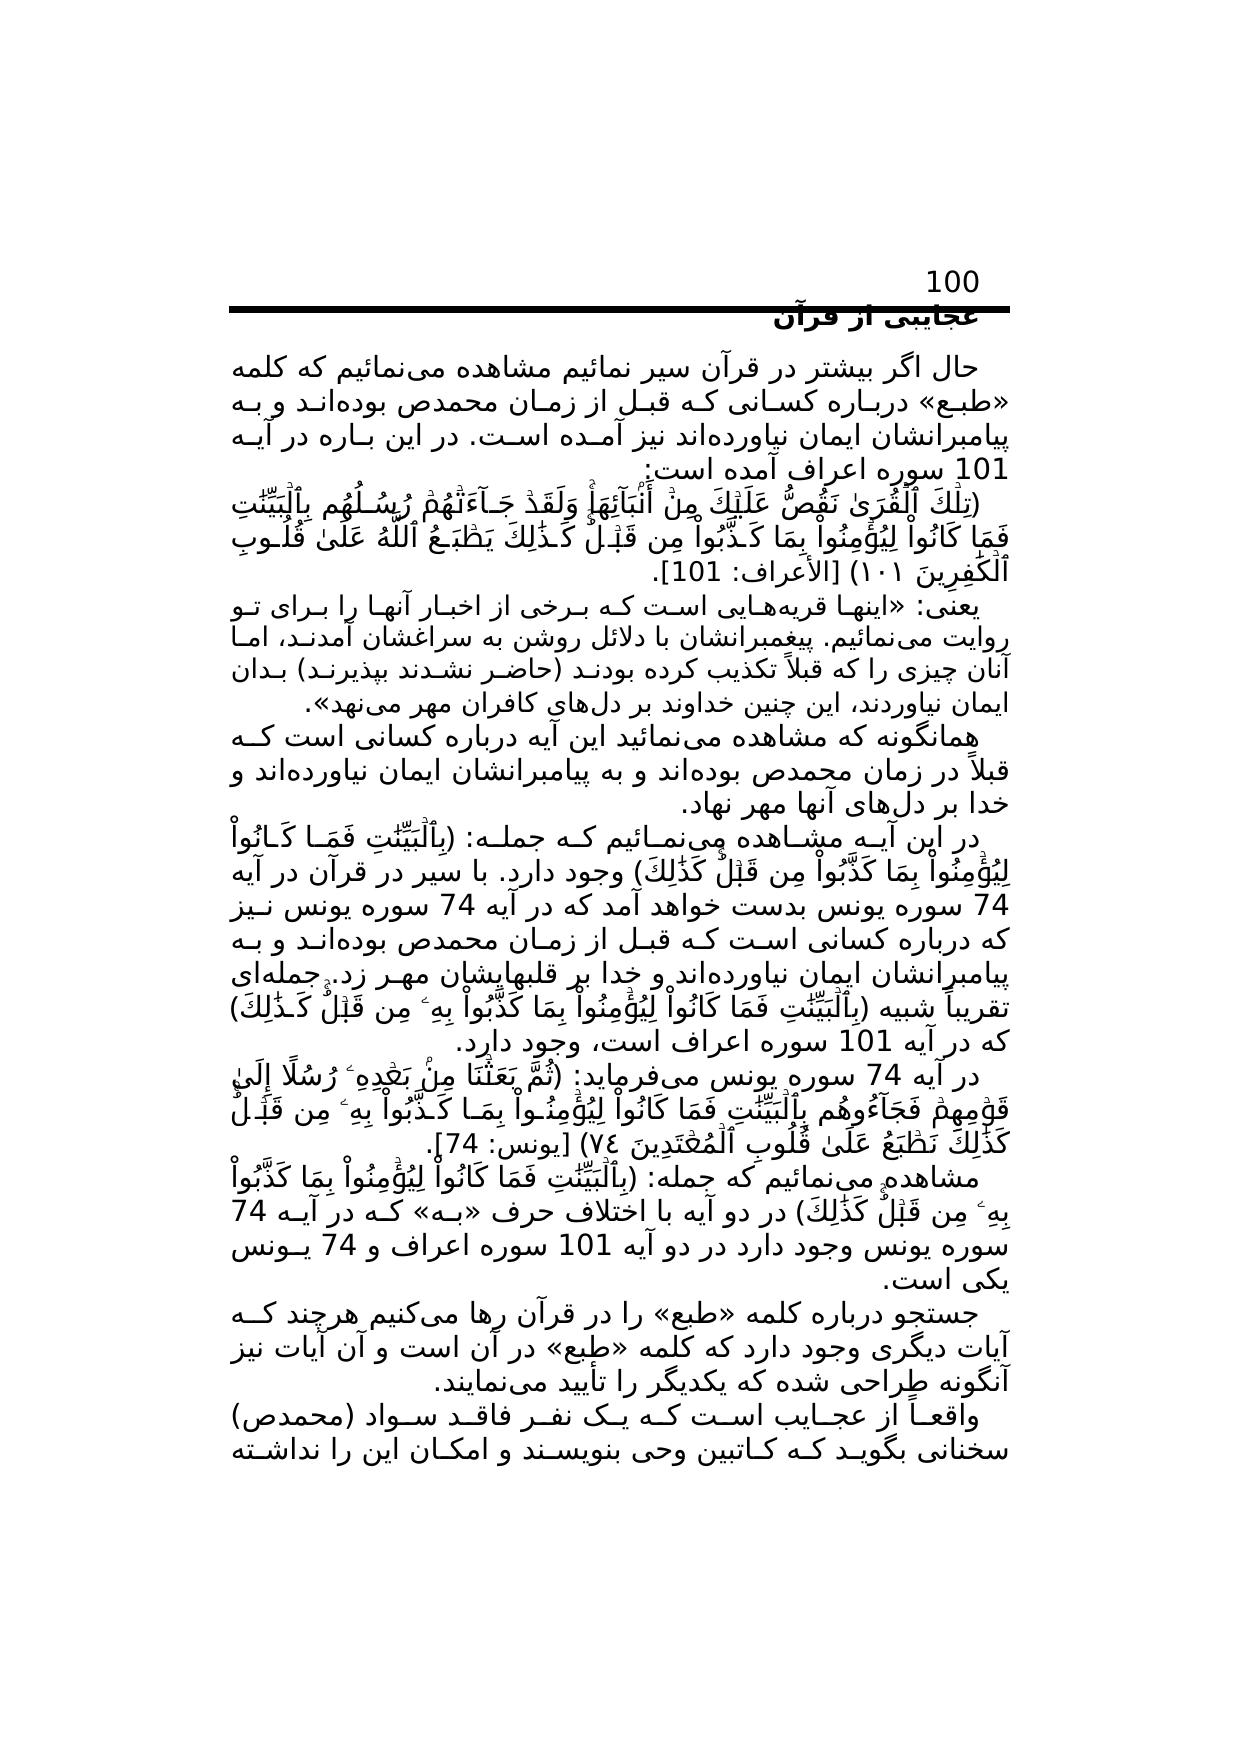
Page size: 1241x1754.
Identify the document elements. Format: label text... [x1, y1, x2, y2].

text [230, 1398, 1010, 1466]
text جستجو درباره کلمه «طبع» را در قرآن رها می‌کنیم هرچند که آیات دیگری وجود دارد که کلمه «طبع» در آن است و آن آیات نیز آنگونه طراحی شده که یکدیگر را تأیید می‌نمایند. [230, 1296, 1010, 1398]
text مشاهده می‌نمائیم که جمله: ﴿بِٱلۡبَيِّنَٰتِ فَمَا كَانُواْ لِيُؤۡمِنُواْ بِمَا كَذَّبُواْ بِهِۦ مِن قَبۡلُۚ كَذَٰلِكَ﴾ در دو آیه با اختلاف حرف «به» که در آیه 74 سوره یونس وجود دارد در دو آیه 101 سوره اعراف و 74 یونس یکی است. [230, 1160, 1010, 1296]
text در آیه 74 سوره یونس می‌فرماید: ﴿ثُمَّ بَعَثۡنَا مِنۢ بَعۡدِهِۦ رُسُلًا إِلَىٰ قَوۡمِهِمۡ فَجَآءُوهُم بِٱلۡبَيِّنَٰتِ فَمَا كَانُواْ لِيُؤۡمِنُواْ بِمَا كَذَّبُواْ بِهِۦ مِن قَبۡلُۚ كَذَٰلِكَ نَطۡبَعُ عَلَىٰ قُلُوبِ ٱلۡمُعۡتَدِينَ ٧٤﴾ [یونس: 74]. [230, 1058, 1010, 1160]
text در این آیه مشاهده می‌نمائیم که جمله: ﴿بِٱلۡبَيِّنَٰتِ فَمَا كَانُواْ لِيُؤۡمِنُواْ بِمَا كَذَّبُواْ مِن قَبۡلُۚ كَذَٰلِكَ﴾ وجود دارد. با سیر در قرآن در آیه 74 سوره یونس بدست خواهد آمد که در آیه 74 سوره یونس نیز که درباره کسانی است که قبل از زمان محمدص بوده‌اند و به پیامبرانشان ایمان نیاورده‌اند و خدا بر قلبهایشان مهر زد. جمله‌ای تقریباً شبیه ﴿بِٱلۡبَيِّنَٰتِ فَمَا كَانُواْ لِيُؤۡمِنُواْ بِمَا كَذَّبُواْ بِهِۦ مِن قَبۡلُۚ كَذَٰلِكَ﴾ که در آیه 101 سوره اعراف است، وجود دارد. [230, 821, 1010, 1058]
text یعنی: «اینها قریه‌هایی است که برخی از اخبار آنها را برای تو روایت می‌نمائیم. پیغمبرانشان با دلائل روشن به سراغشان آمدند، اما آنان چیزی را که قبلاً تکذیب کرده بودند (حاضر نشدند بپذیرند) بدان ایمان نیاوردند، این چنین خداوند بر دل‌های کافران مهر می‌نهد». [230, 588, 1010, 719]
text همانگونه که مشاهده می‌نمائید این آیه درباره کسانی است که قبلاً در زمان محمدص بوده‌اند و به پیامبرانشان ایمان نیاورده‌اند و خدا بر دل‌های آنها مهر نهاد. [230, 719, 1010, 821]
text ﴿تِلۡكَ ٱلۡقُرَىٰ نَقُصُّ عَلَيۡكَ مِنۡ أَنۢبَآئِهَاۚ وَلَقَدۡ جَآءَتۡهُمۡ رُسُلُهُم بِٱلۡبَيِّنَٰتِ فَمَا كَانُواْ لِيُؤۡمِنُواْ بِمَا كَذَّبُواْ مِن قَبۡلُۚ كَذَٰلِكَ يَطۡبَعُ ٱللَّهُ عَلَىٰ قُلُوبِ ٱلۡكَٰفِرِينَ ١٠١﴾ [الأعراف: 101]. [230, 486, 1010, 588]
text حال اگر بیشتر در قرآن سیر نمائیم مشاهده می‌نمائیم که کلمه «طبع» درباره کسانی که قبل از زمان محمدص بوده‌اند و به پیامبرانشان ایمان نیاورده‌اند نیز آمده است. در این باره در آیه 101 سوره اعراف آمده است: [230, 350, 1010, 486]
